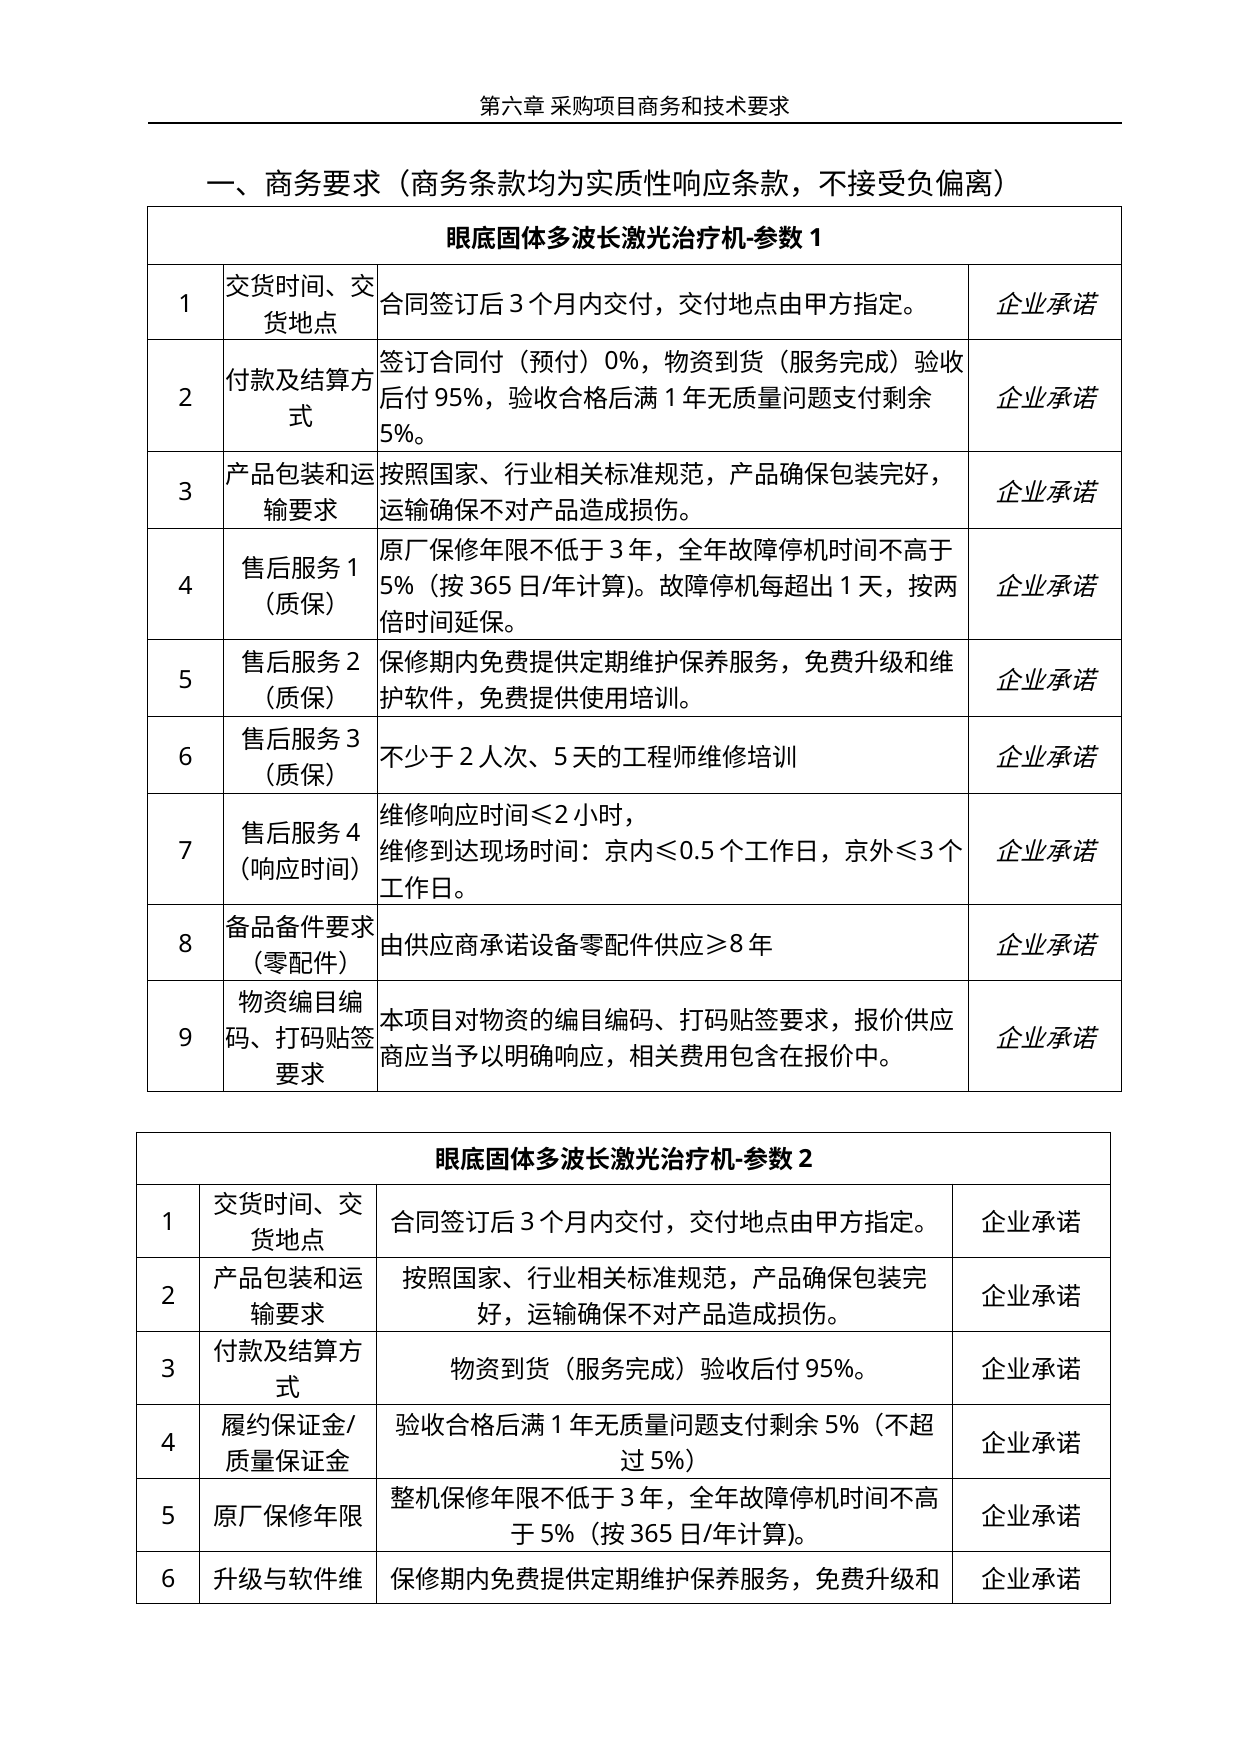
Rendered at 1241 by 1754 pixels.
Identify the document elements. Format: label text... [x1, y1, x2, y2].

table_cell 企业承诺 [953, 1405, 1110, 1478]
table_cell 企业承诺 [969, 794, 1121, 904]
table_cell 7 [148, 794, 223, 904]
table_cell 原厂保修年限不低于3年，全年故障停机时间不高于5%（按365日/年计算)。故障停机每超出1天，按两倍时间延保。 [378, 529, 968, 639]
table_cell 企业承诺 [953, 1479, 1110, 1551]
table_cell 产品包装和运输要求 [224, 452, 377, 528]
table_cell 售后服务1 （质保） [224, 529, 377, 639]
table_cell 企业承诺 [969, 905, 1121, 979]
table_cell 1 [148, 265, 223, 339]
table_cell 2 [137, 1258, 199, 1331]
table_cell 交货时间、交货地点 [224, 265, 377, 339]
table_cell 维修响应时间≤2小时， 维修到达现场时间：京内≤0.5个工作日，京外≤3个工作日。 [378, 794, 968, 904]
table_cell 企业承诺 [953, 1258, 1110, 1331]
table_cell 备品备件要求（零配件） [224, 905, 377, 979]
table_cell 售后服务2 （质保） [224, 640, 377, 716]
table_cell 6 [148, 717, 223, 793]
table_cell 验收合格后满1年无质量问题支付剩余5%（不超过5%） [377, 1405, 952, 1478]
table_cell 按照国家、行业相关标准规范，产品确保包装完好，运输确保不对产品造成损伤。 [378, 452, 968, 528]
table_cell 企业承诺 [953, 1332, 1110, 1404]
table_cell 企业承诺 [953, 1552, 1110, 1603]
table_cell 升级与软件维护 [200, 1552, 376, 1603]
table_cell 物资编目编码、打码贴签要求 [224, 981, 377, 1091]
table_cell 售后服务4 （响应时间） [224, 794, 377, 904]
table_cell 售后服务3 （质保） [224, 717, 377, 793]
table_cell 4 [137, 1405, 199, 1478]
table_cell 企业承诺 [953, 1185, 1110, 1257]
table_cell 8 [148, 905, 223, 979]
table_cell 由供应商承诺设备零配件供应≥8年 [378, 905, 968, 979]
table_cell 企业承诺 [969, 640, 1121, 716]
table_cell 履约保证金/质量保证金 [200, 1405, 376, 1478]
table_cell 付款及结算方式 [200, 1332, 376, 1404]
table_cell 3 [148, 452, 223, 528]
table_cell 合同签订后3个月内交付，交付地点由甲方指定。 [377, 1185, 952, 1257]
table_cell 本项目对物资的编目编码、打码贴签要求，报价供应商应当予以明确响应，相关费用包含在报价中。 [378, 981, 968, 1091]
text 一、商务要求（商务条款均为实质性响应条款，不接受负偏离） [148, 148, 1122, 206]
table_cell 2 [148, 340, 223, 451]
table_cell 交货时间、交货地点 [200, 1185, 376, 1257]
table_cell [377, 1552, 952, 1603]
table_cell 6 [137, 1552, 199, 1603]
table_cell 9 [148, 981, 223, 1091]
table_cell 不少于2人次、5天的工程师维修培训 [378, 717, 968, 793]
table_cell 按照国家、行业相关标准规范，产品确保包装完好，运输确保不对产品造成损伤。 [377, 1258, 952, 1331]
table_cell 企业承诺 [969, 717, 1121, 793]
table_cell 产品包装和运输要求 [200, 1258, 376, 1331]
table_cell 企业承诺 [969, 529, 1121, 639]
table_cell 5 [137, 1479, 199, 1551]
table_header 眼底固体多波长激光治疗机-参数2 [137, 1133, 1110, 1183]
table_cell 保修期内免费提供定期维护保养服务，免费升级和维护软件，免费提供使用培训。 [378, 640, 968, 716]
table_cell 付款及结算方式 [224, 340, 377, 451]
table_cell 4 [148, 529, 223, 639]
table_cell 物资到货（服务完成）验收后付95%。 [377, 1332, 952, 1404]
table_cell 企业承诺 [969, 981, 1121, 1091]
table_header 眼底固体多波长激光治疗机-参数1 [148, 207, 1121, 264]
table_cell 企业承诺 [969, 452, 1121, 528]
table_cell 5 [148, 640, 223, 716]
table_cell 签订合同付（预付）0%，物资到货（服务完成）验收后付95%，验收合格后满1年无质量问题支付剩余5%。 [378, 340, 968, 451]
table_cell 企业承诺 [969, 340, 1121, 451]
table_cell 3 [137, 1332, 199, 1404]
table_cell 企业承诺 [969, 265, 1121, 339]
table_cell 原厂保修年限 [200, 1479, 376, 1551]
table_cell 整机保修年限不低于3年，全年故障停机时间不高于5%（按365日/年计算)。 [377, 1479, 952, 1551]
table_cell 1 [137, 1185, 199, 1257]
table_cell 合同签订后3个月内交付，交付地点由甲方指定。 [378, 265, 968, 339]
